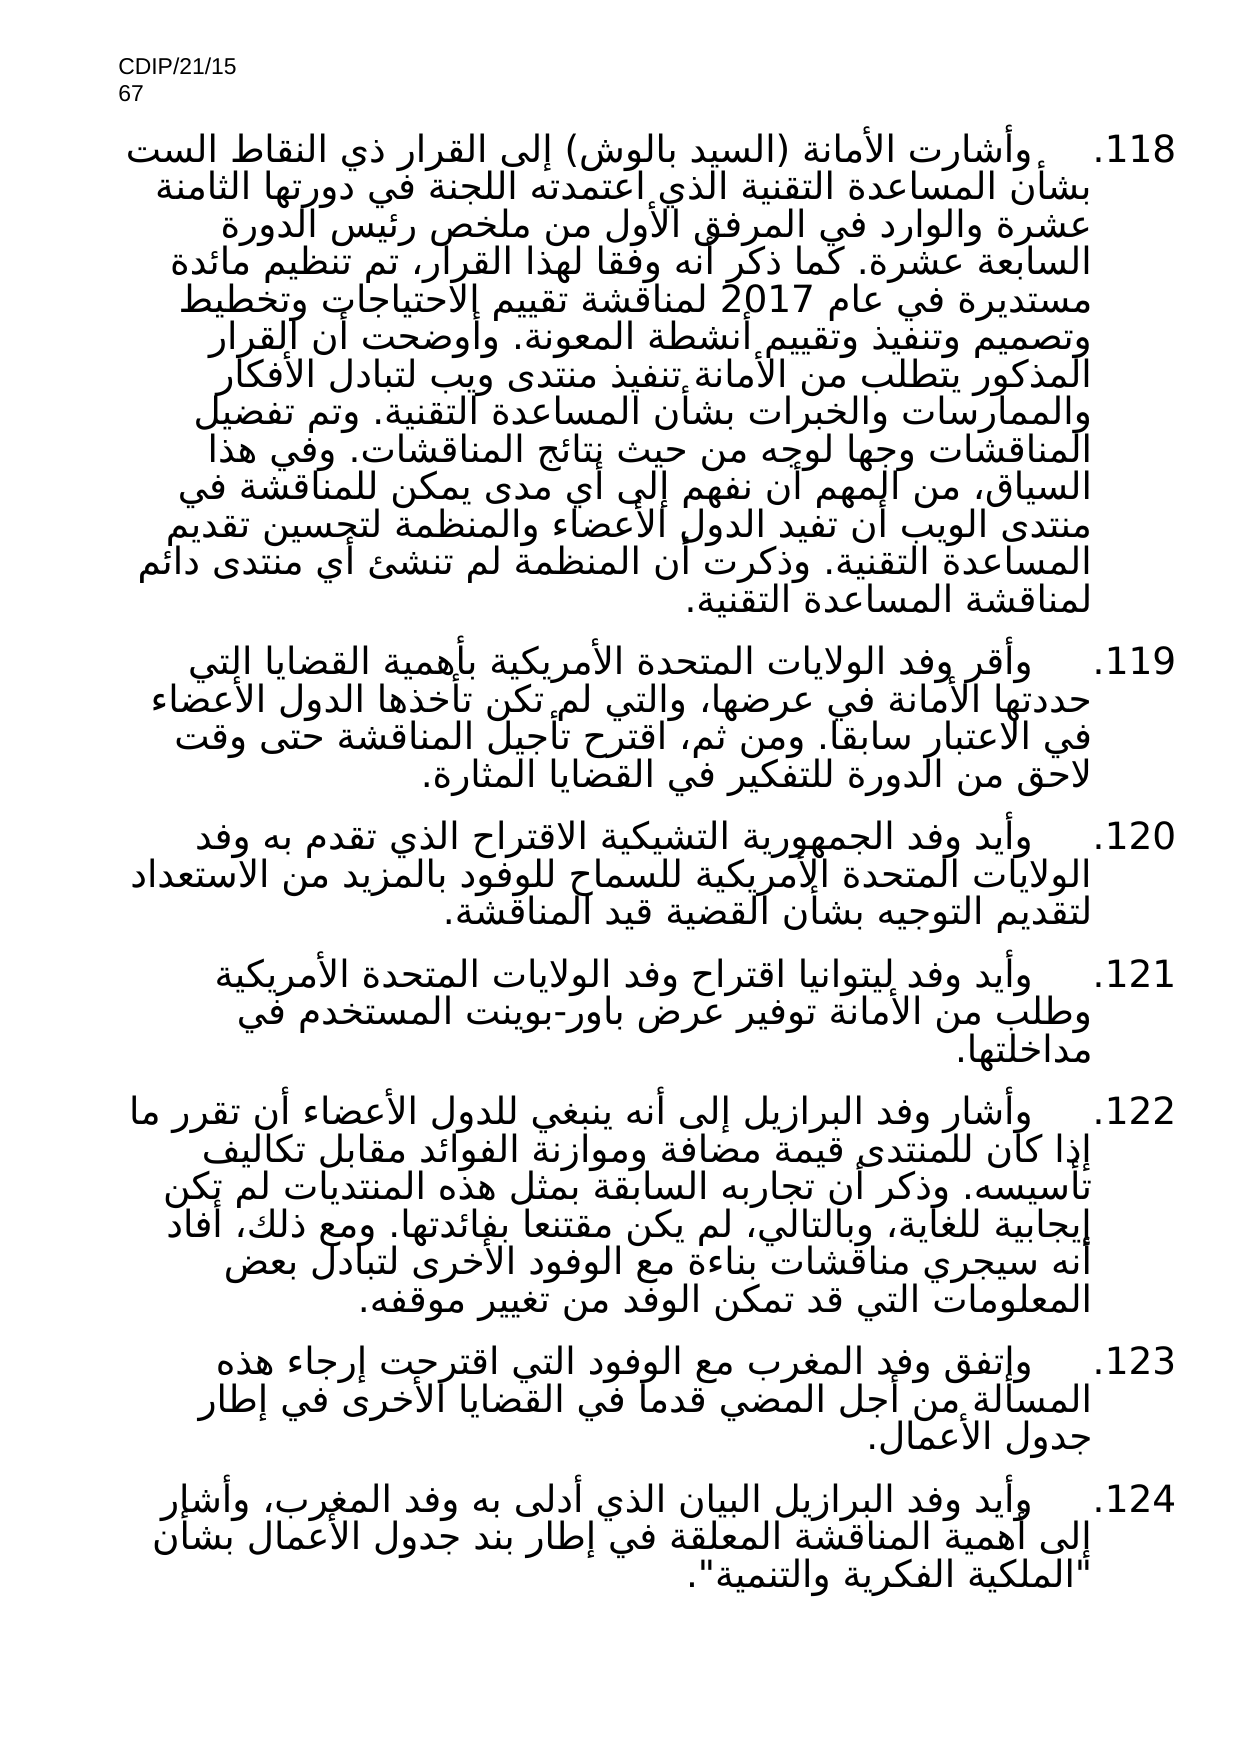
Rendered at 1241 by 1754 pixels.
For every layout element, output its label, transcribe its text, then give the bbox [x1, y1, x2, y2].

text واتفق وفد المغرب مع الوفود التي اقترحت إرجاء هذه المسألة من أجل المضي قدما في القضايا الأخرى في إطار جدول الأعمال. [118, 1345, 1092, 1457]
text وأشارت الأمانة (السيد بالوش) إلى القرار ذي النقاط الست بشأن المساعدة التقنية الذي اعتمدته اللجنة في دورتها الثامنة عشرة والوارد في المرفق الأول من ملخص رئيس الدورة السابعة عشرة. كما ذكر أنه وفقا لهذا القرار، تم تنظيم مائدة مستديرة في عام 2017 لمناقشة تقييم الاحتياجات وتخطيط وتصميم وتنفيذ وتقييم أنشطة المعونة. وأوضحت أن القرار المذكور يتطلب من الأمانة تنفيذ منتدى ويب لتبادل الأفكار والممارسات والخبرات بشأن المساعدة التقنية. وتم تفضيل المناقشات وجها لوجه من حيث نتائج المناقشات. وفي هذا السياق، من المهم أن نفهم إلى أي مدى يمكن للمناقشة في منتدى الويب أن تفيد الدول الأعضاء والمنظمة لتحسين تقديم المساعدة التقنية. وذكرت أن المنظمة لم تنشئ أي منتدى دائم لمناقشة المساعدة التقنية. [118, 132, 1092, 620]
text وأقر وفد الولايات المتحدة الأمريكية بأهمية القضايا التي حددتها الأمانة في عرضها، والتي لم تكن تأخذها الدول الأعضاء في الاعتبار سابقا. ومن ثم، اقترح تأجيل المناقشة حتى وقت لاحق من الدورة للتفكير في القضايا المثارة. [118, 645, 1092, 795]
text وأيد وفد البرازيل البيان الذي أدلى به وفد المغرب، وأشار إلى أهمية المناقشة المعلقة في إطار بند جدول الأعمال بشأن "الملكية الفكرية والتنمية". [118, 1482, 1092, 1595]
text وأيد وفد الجمهورية التشيكية الاقتراح الذي تقدم به وفد الولايات المتحدة الأمريكية للسماح للوفود بالمزيد من الاستعداد لتقديم التوجيه بشأن القضية قيد المناقشة. [118, 820, 1092, 932]
text وأشار وفد البرازيل إلى أنه ينبغي للدول الأعضاء أن تقرر ما إذا كان للمنتدى قيمة مضافة وموازنة الفوائد مقابل تكاليف تأسيسه. وذكر أن تجاربه السابقة بمثل هذه المنتديات لم تكن إيجابية للغاية، وبالتالي، لم يكن مقتنعا بفائدتها. ومع ذلك، أفاد أنه سيجري مناقشات بناءة مع الوفود الأخرى لتبادل بعض المعلومات التي قد تمكن الوفد من تغيير موقفه. [118, 1095, 1092, 1320]
text وأيد وفد ليتوانيا اقتراح وفد الولايات المتحدة الأمريكية وطلب من الأمانة توفير عرض باور-بوينت المستخدم في مداخلتها. [118, 957, 1092, 1070]
